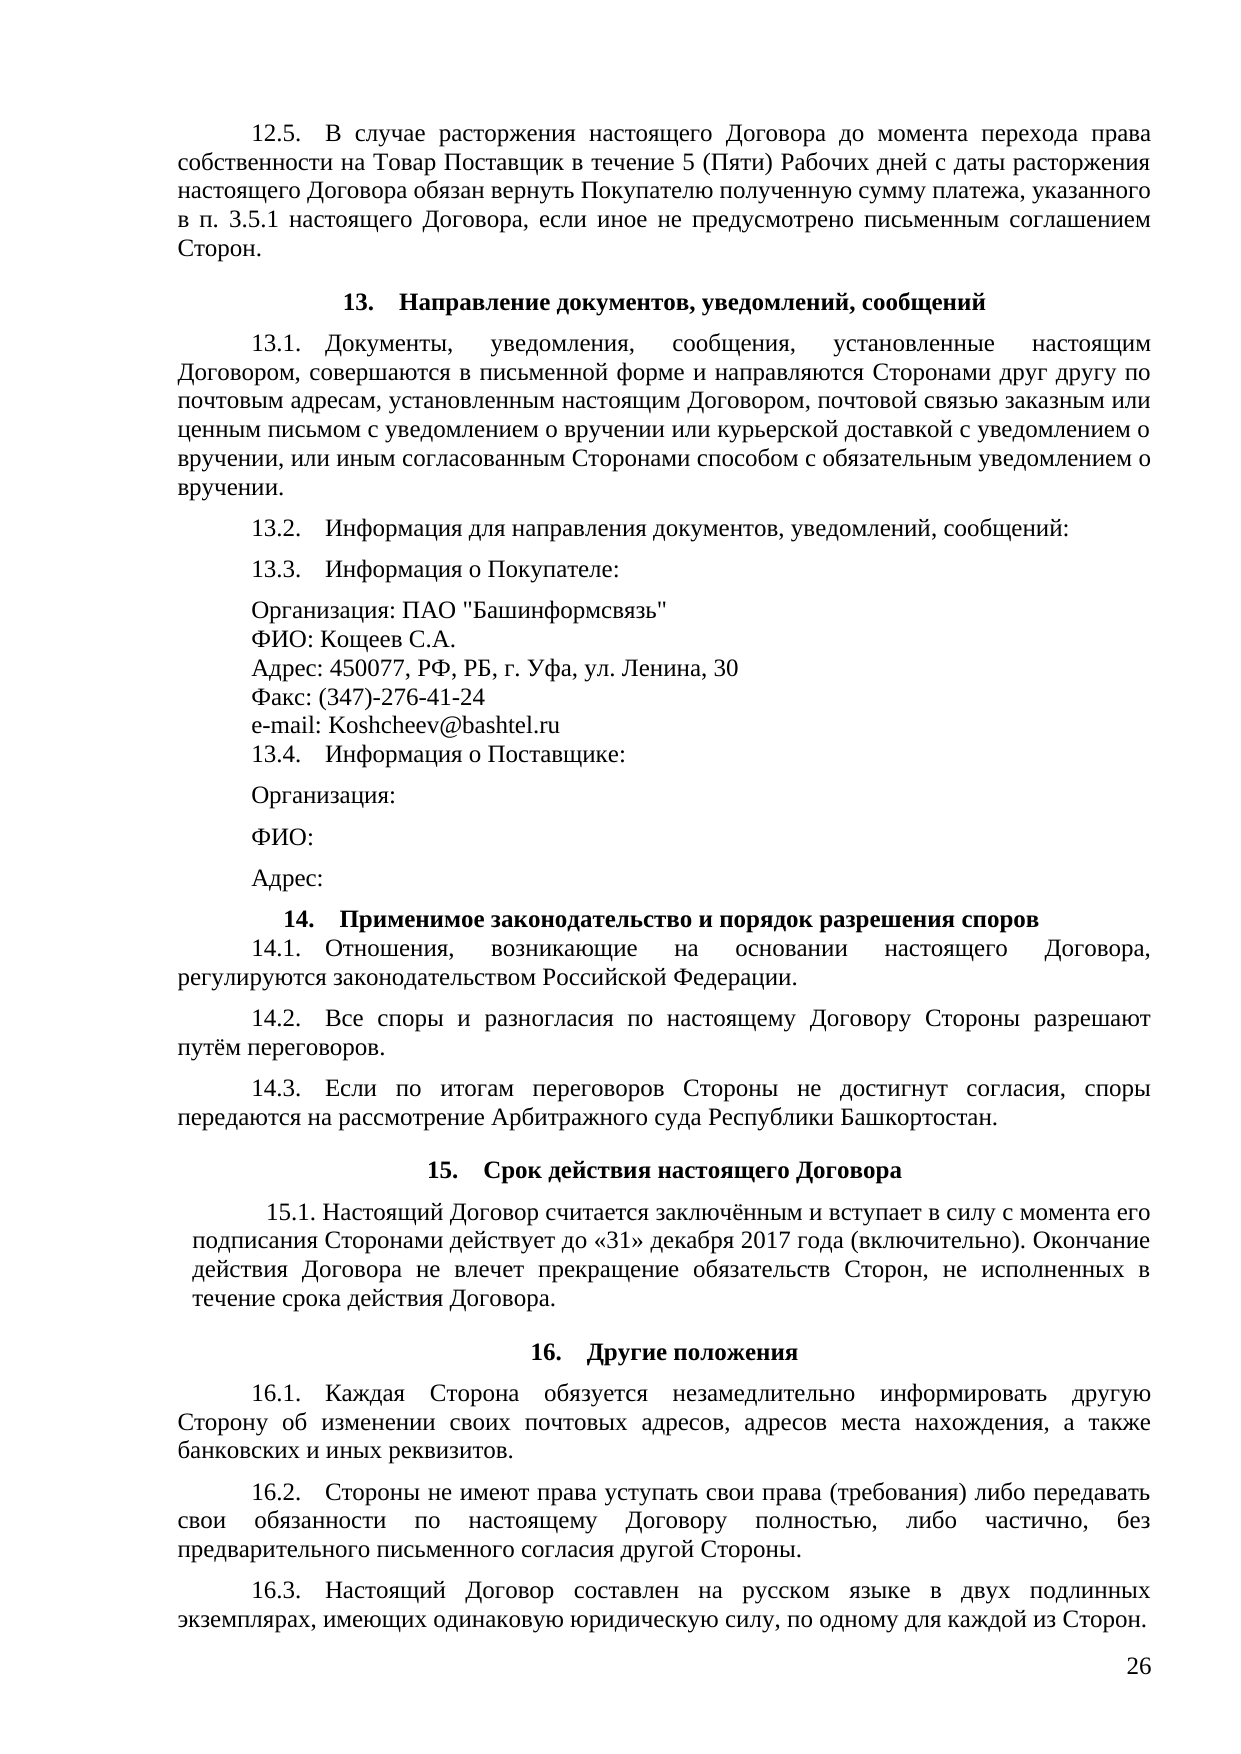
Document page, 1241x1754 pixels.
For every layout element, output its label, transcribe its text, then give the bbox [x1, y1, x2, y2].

list Настоящий Договор составлен на русском языке в двух подлинных экземплярах, имеющих одинаковую юридическую силу, по одному для каждой из Сторон. [177, 1576, 1152, 1633]
text ФИО: [177, 822, 1152, 851]
list Стороны не имеют права уступать свои права (требования) либо передавать свои обязанности по настоящему Договору полностью, либо частично, без предварительного письменного согласия другой Стороны. [177, 1477, 1152, 1563]
list Каждая Сторона обязуется незамедлительно информировать другую Сторону об изменении своих почтовых адресов, адресов места нахождения, а также банковских и иных реквизитов. [177, 1378, 1152, 1464]
text 15.1. Настоящий Договор считается заключённым и вступает в силу с момента его подписания Сторонами действует до «31» декабря 2017 года (включительно). Окончание действия Договора не влечет прекращение обязательств Сторон, не исполненных в течение срока действия Договора. [192, 1197, 1152, 1312]
list Срок действия настоящего Договора [177, 1156, 1152, 1184]
list Отношения, возникающие на основании настоящего Договора, регулируются законодательством Российской Федерации. [177, 933, 1152, 991]
list Все споры и разногласия по настоящему Договору Стороны разрешают путём переговоров. [177, 1003, 1152, 1061]
list Если по итогам переговоров Стороны не достигнут согласия, споры передаются на рассмотрение Арбитражного суда Республики Башкортостан. [177, 1073, 1152, 1131]
list Информация о Поставщике: [177, 739, 1152, 768]
list Другие положения [177, 1337, 1152, 1366]
list Применимое законодательство и порядок разрешения споров [177, 904, 1152, 933]
text Адрес: [177, 863, 1152, 892]
text Факс: (347)-276-41-24 [177, 682, 1152, 711]
list Документы, уведомления, сообщения, установленные настоящим Договором, совершаются в письменной форме и направляются Сторонами друг другу по почтовым адресам, установленным настоящим Договором, почтовой связью заказным или ценным письмом с уведомлением о вручении или курьерской доставкой с уведомлением о вручении, или иным согласованным Сторонами способом с обязательным уведомлением о вручении. [177, 328, 1152, 501]
list Информация для направления документов, уведомлений, сообщений: [177, 513, 1152, 542]
list В случае расторжения настоящего Договора до момента перехода права собственности на Товар Поставщик в течение 5 (Пяти) Рабочих дней с даты расторжения настоящего Договора обязан вернуть Покупателю полученную сумму платежа, указанного в п. 3.5.1 настоящего Договора, если иное не предусмотрено письменным соглашением Сторон. [177, 118, 1152, 262]
text e-mail: Koshcheev@bashtel.ru [177, 711, 1152, 739]
text ФИО: Кощеев С.А. [177, 624, 1152, 653]
text Организация: [177, 781, 1152, 809]
text Организация: ПАО "Башинформсвязь" [177, 596, 1152, 624]
text Адрес: 450077, РФ, РБ, г. Уфа, ул. Ленина, 30 [177, 653, 1152, 682]
list Направление документов, уведомлений, сообщений [177, 287, 1152, 316]
list Информация о Покупателе: [177, 554, 1152, 583]
